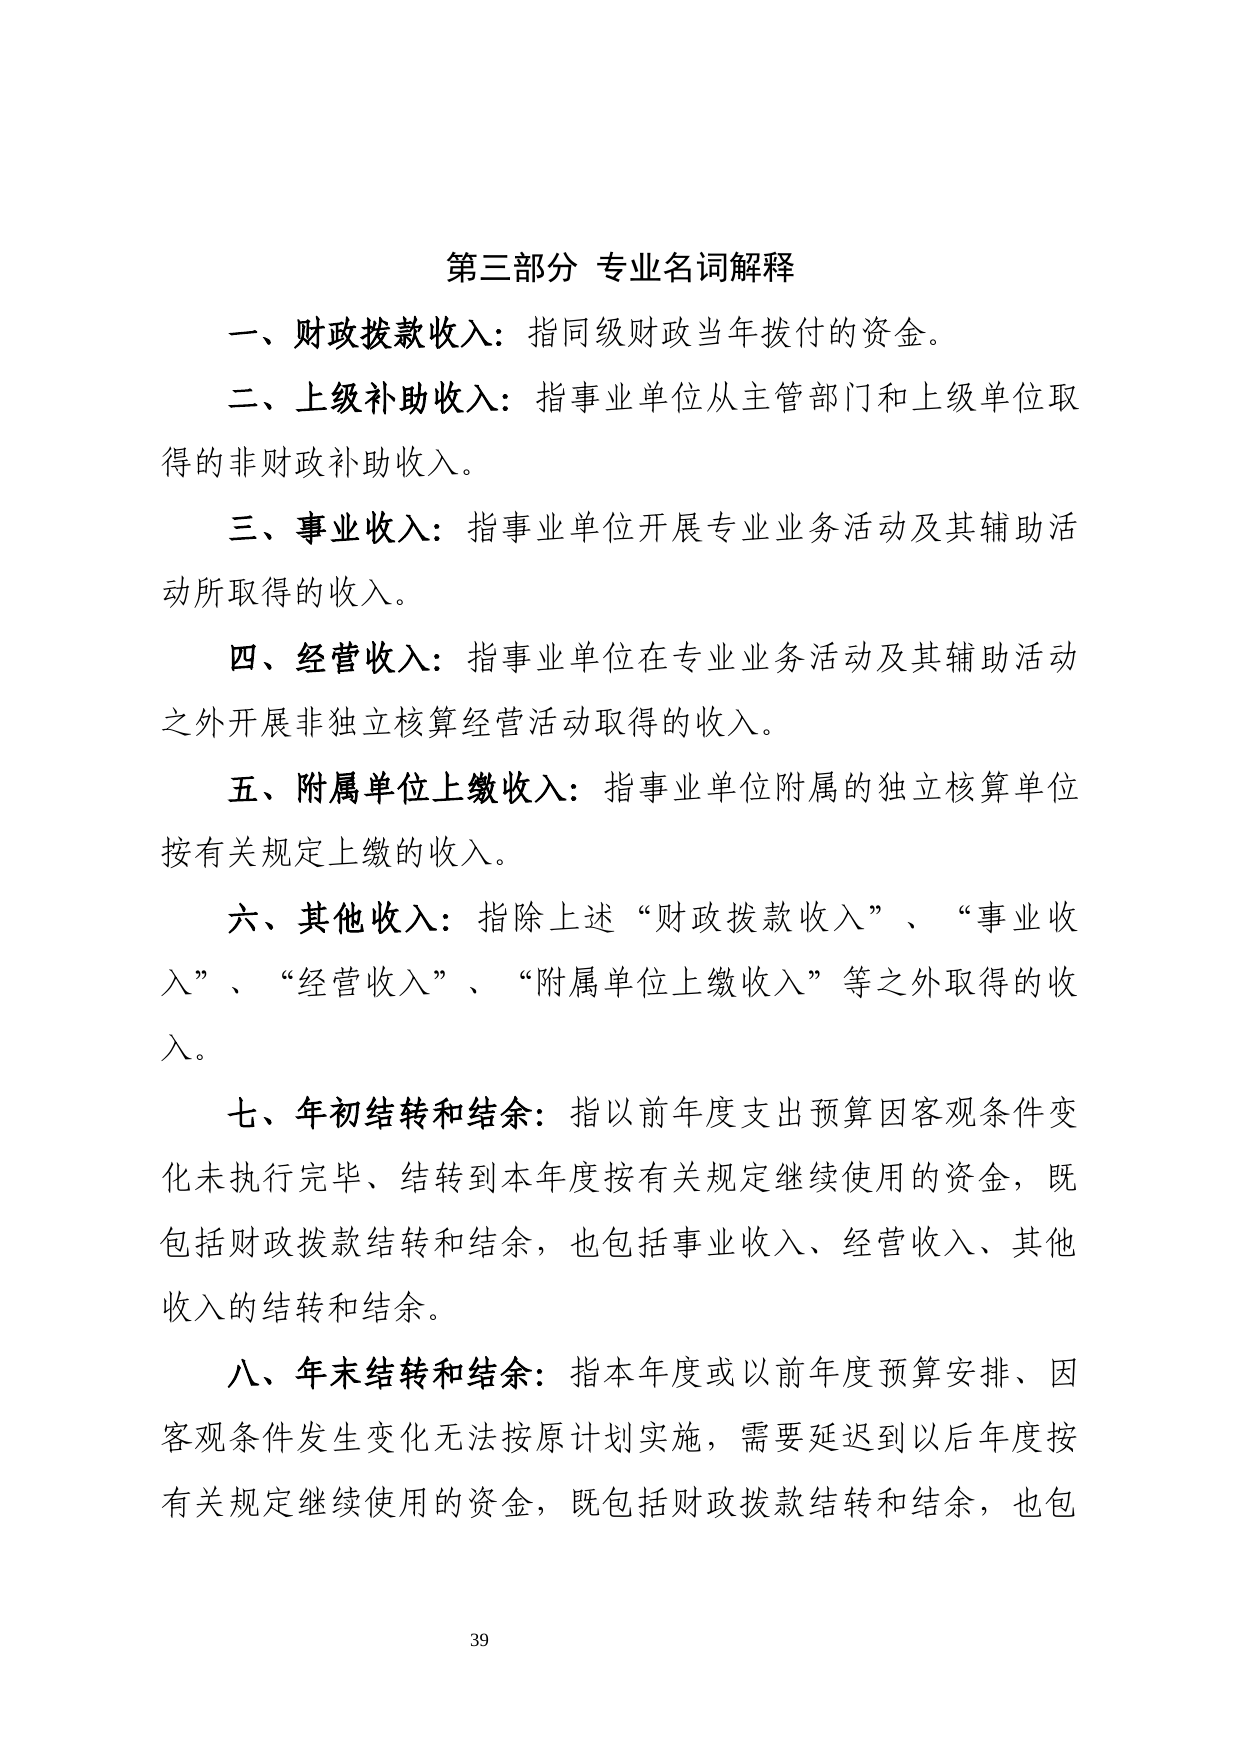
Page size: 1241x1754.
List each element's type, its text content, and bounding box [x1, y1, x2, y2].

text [159, 1338, 1081, 1533]
text 四、经营收入：指事业单位在专业业务活动及其辅助活动之外开展非独立核算经营活动取得的收入。 [159, 623, 1081, 753]
text 三、事业收入：指事业单位开展专业业务活动及其辅助活动所取得的收入。 [159, 493, 1081, 623]
text 第三部分 专业名词解释 [159, 233, 1081, 298]
text 一、财政拨款收入：指同级财政当年拨付的资金。 [159, 298, 1081, 363]
text 二、上级补助收入：指事业单位从主管部门和上级单位取得的非财政补助收入。 [159, 363, 1081, 493]
text 七、年初结转和结余：指以前年度支出预算因客观条件变化未执行完毕、结转到本年度按有关规定继续使用的资金，既包括财政拨款结转和结余，也包括事业收入、经营收入、其他收入的结转和结余。 [159, 1078, 1081, 1338]
text 六、其他收入：指除上述“财政拨款收入”、“事业收入”、“经营收入”、“附属单位上缴收入”等之外取得的收入。 [159, 883, 1081, 1078]
text 五、附属单位上缴收入：指事业单位附属的独立核算单位按有关规定上缴的收入。 [159, 753, 1081, 883]
